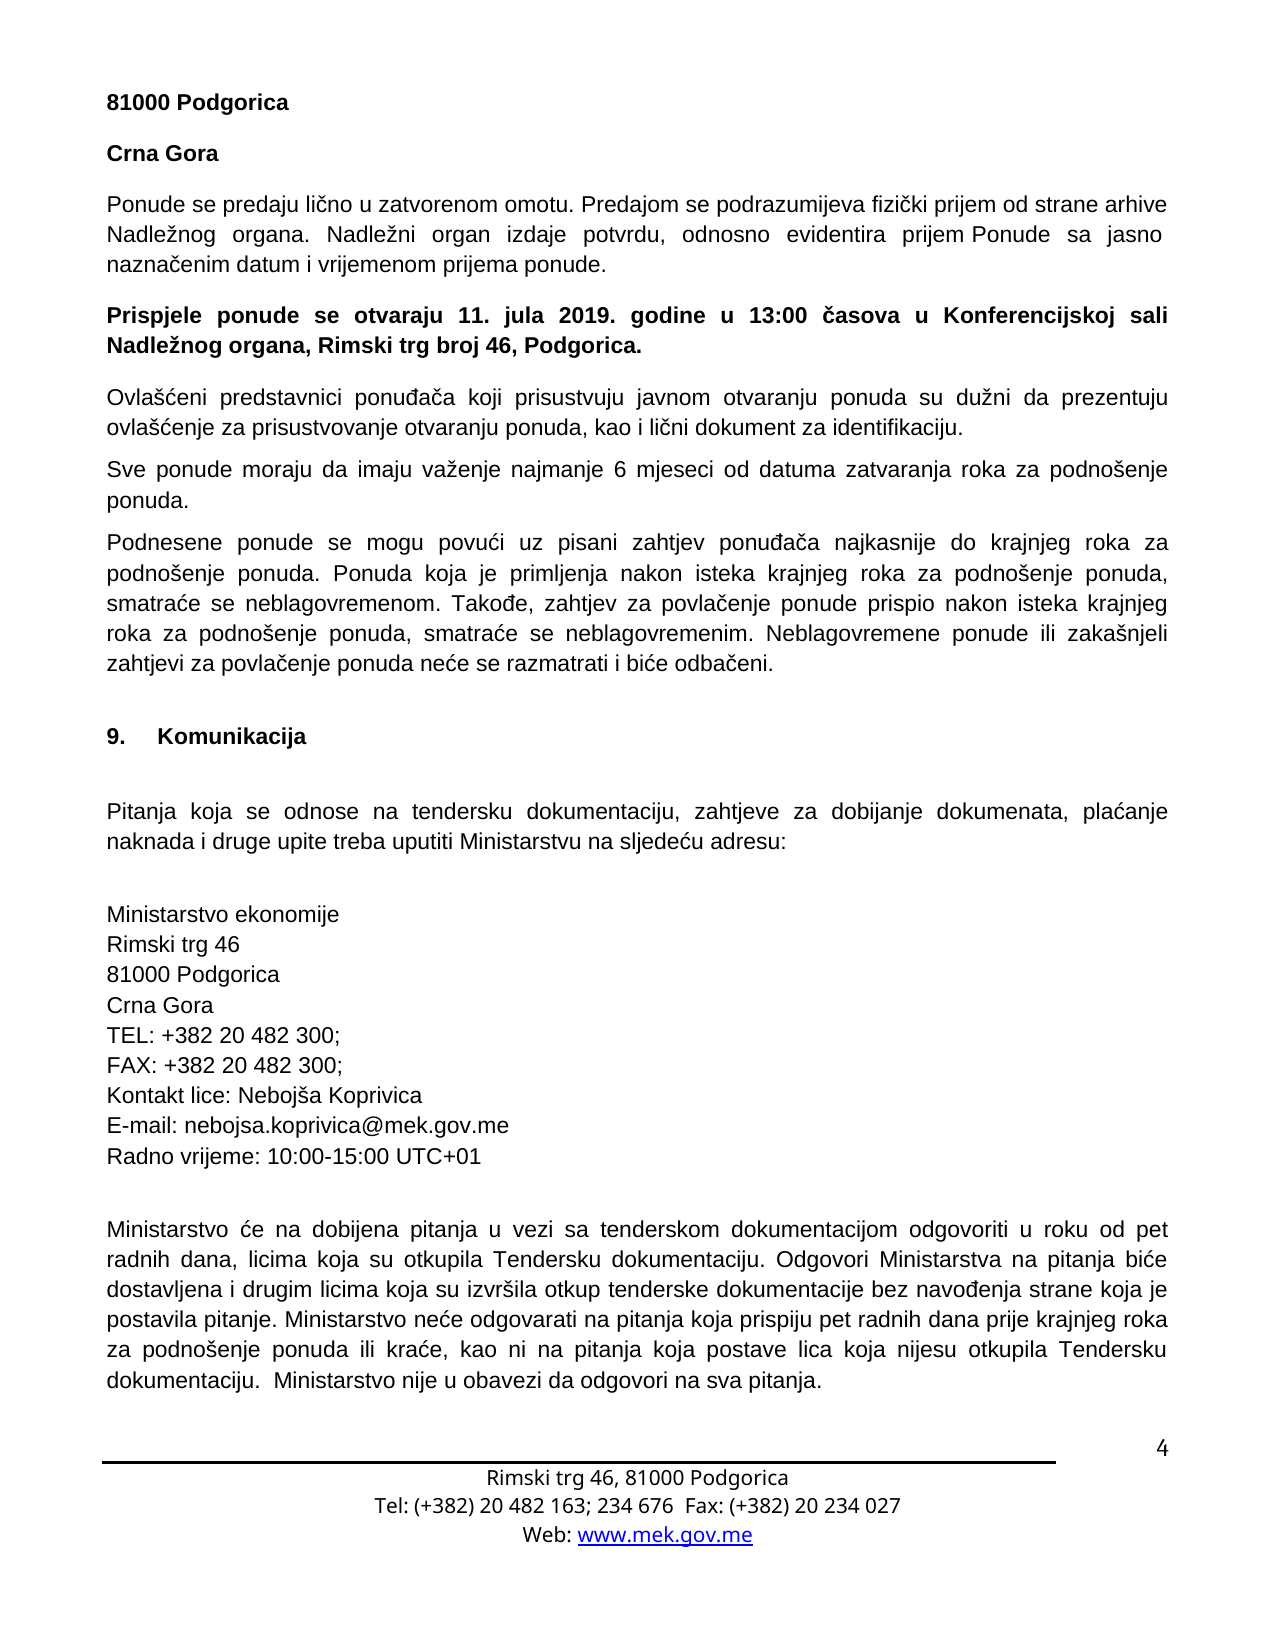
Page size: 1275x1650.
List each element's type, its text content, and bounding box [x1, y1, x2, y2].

text E-mail: nebojsa.koprivica@mek.gov.me [106, 1112, 1169, 1139]
text Ovlašćeni predstavnici ponuđača koji prisustvuju javnom otvaranju ponuda su dužni da prezentuju ovlašćenje za prisustvovanje otvaranju ponuda, kao i lični dokument za identifikaciju. [106, 383, 1169, 440]
text Ministarstvo ekonomije [106, 901, 1169, 927]
text Radno vrijeme: 10:00-15:00 UTC+01 [106, 1143, 1169, 1169]
text 81000 Podgorica [106, 961, 1169, 988]
text Prispjele ponude se otvaraju 11. jula 2019. godine u 13:00 časova u Konferencijskoj sali Nadležnog organa, Rimski trg broj 46, Podgorica. [106, 302, 1169, 359]
text Crna Gora [106, 140, 1169, 166]
text Ministarstvo će na dobijena pitanja u vezi sa tenderskom dokumentacijom odgovoriti u roku od pet radnih dana, licima koja su otkupila Tendersku dokumentaciju. Odgovori Ministarstva na pitanja biće dostavljena i drugim licima koja su izvršila otkup tenderske dokumentacije bez navođenja strane koja je postavila pitanje. Ministarstvo neće odgovarati na pitanja koja prispiju pet radnih dana prije krajnjeg roka za podnošenje ponuda ili kraće, kao ni na pitanja koja postave lica koja nijesu otkupila Tendersku dokumentaciju. Ministarstvo nije u obavezi da odgovori na sva pitanja. [106, 1216, 1169, 1393]
text Kontakt lice: Nebojša Koprivica [106, 1082, 1169, 1109]
text 81000 Podgorica [106, 89, 1169, 115]
text Pitanja koja se odnose na tendersku dokumentaciju, zahtjeve za dobijanje dokumenata, plaćanje naknada i druge upite treba uputiti Ministarstvu na sljedeću adresu: [106, 798, 1169, 854]
text Sve ponude moraju da imaju važenje najmanje 6 mjeseci od datuma zatvaranja roka za podnošenje ponuda. [106, 456, 1169, 513]
text Rimski trg 46 [106, 931, 1169, 958]
text Podnesene ponude se mogu povući uz pisani zahtjev ponuđača najkasnije do krajnjeg roka za podnošenje ponuda. Ponuda koja je primljenja nakon isteka krajnjeg roka za podnošenje ponuda, smatraće se neblagovremenom. Takođe, zahtjev za povlačenje ponude prispio nakon isteka krajnjeg roka za podnošenje ponuda, smatraće se neblagovremenim. Neblagovremene ponude ili zakašnjeli zahtjevi za povlačenje ponuda neće se razmatrati i biće odbačeni. [106, 529, 1169, 676]
text FAX: +382 20 482 300; [106, 1052, 1169, 1078]
text TEL: +382 20 482 300; [106, 1022, 1169, 1048]
text Crna Gora [106, 992, 1169, 1018]
text Ponude se predaju lično u zatvorenom omotu. Predajom se podrazumijeva fizički prijem od strane arhive Nadležnog organa. Nadležni organ izdaje potvrdu, odnosno evidentira prijem Ponude sa jasno naznačenim datum i vrijemenom prijema ponude. [106, 191, 1169, 277]
subtitle 9. Komunikacija [106, 723, 1169, 749]
